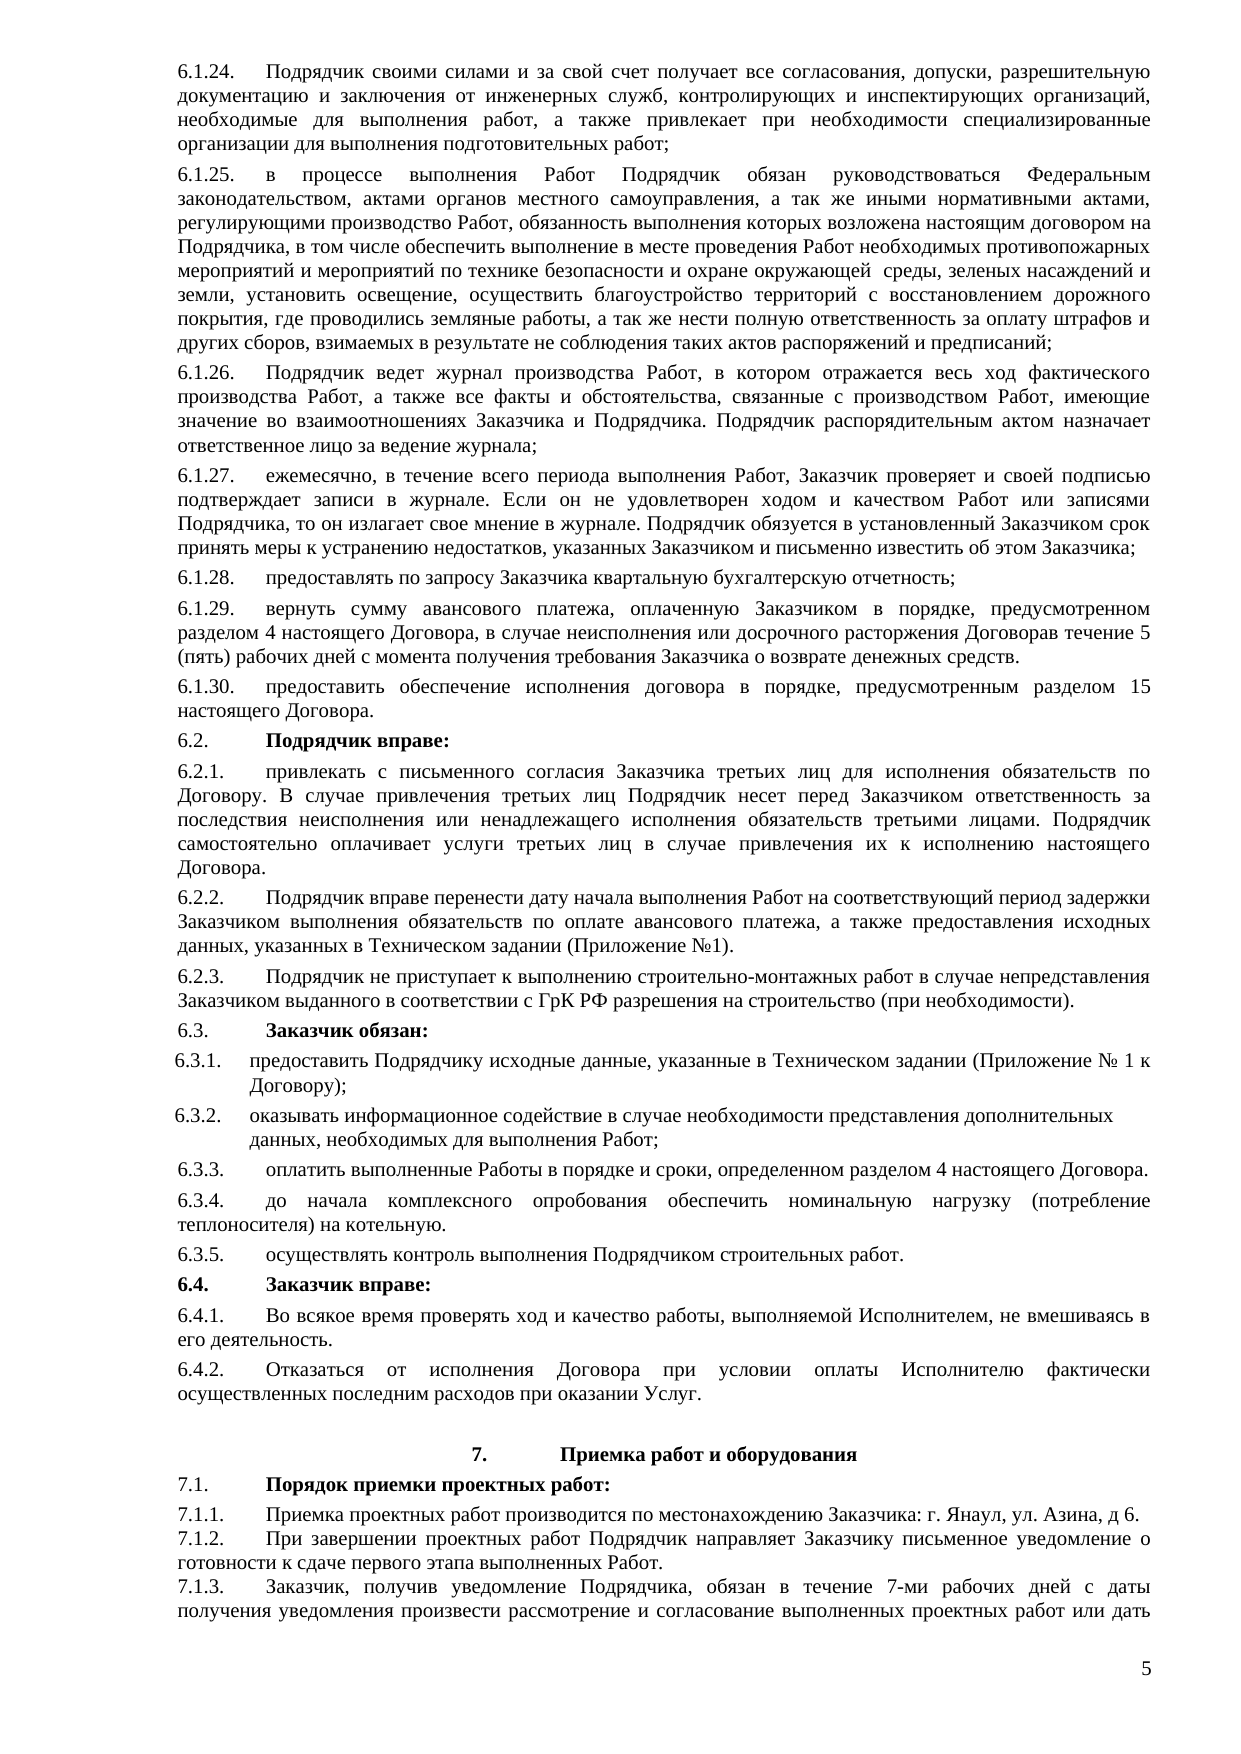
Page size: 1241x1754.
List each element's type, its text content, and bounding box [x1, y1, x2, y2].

list Во всякое время проверять ход и качество работы, выполняемой Исполнителем, не вмешиваясь в его деятельность. [177, 1302, 1152, 1351]
list предоставить Подрядчику исходные данные, указанные в Техническом задании (Приложение № 1 к Договору); [174, 1048, 1152, 1097]
list предоставить обеспечение исполнения договора в порядке, предусмотренным разделом 15 настоящего Договора. [177, 674, 1152, 722]
list Порядок приемки проектных работ: [177, 1472, 1152, 1496]
list Подрядчик вправе перенести дату начала выполнения Работ на соответствующий период задержки Заказчиком выполнения обязательств по оплате авансового платежа, а также предоставления исходных данных, указанных в Техническом задании (Приложение №1). [177, 885, 1152, 957]
list до начала комплексного опробования обеспечить номинальную нагрузку (потребление теплоносителя) на котельную. [177, 1187, 1152, 1236]
list осуществлять контроль выполнения Подрядчиком строительных работ. [177, 1242, 1152, 1266]
list Подрядчик ведет журнал производства Работ, в котором отражается весь ход фактического производства Работ, а также все факты и обстоятельства, связанные с производством Работ, имеющие значение во взаимоотношениях Заказчика и Подрядчика. Подрядчик распорядительным актом назначает ответственное лицо за ведение журнала; [177, 360, 1152, 457]
list в процессе выполнения Работ Подрядчик обязан руководствоваться Федеральным законодательством, актами органов местного самоуправления, а так же иными нормативными актами, регулирующими производство Работ, обязанность выполнения которых возложена настоящим договором на Подрядчика, в том числе обеспечить выполнение в месте проведения Работ необходимых противопожарных мероприятий и мероприятий по технике безопасности и охране окружающей среды, зеленых насаждений и земли, установить освещение, осуществить благоустройство территорий с восстановлением дорожного покрытия, где проводились земляные работы, а так же нести полную ответственность за оплату штрафов и других сборов, взимаемых в результате не соблюдения таких актов распоряжений и предписаний; [177, 162, 1152, 354]
list Подрядчик вправе: [177, 728, 1152, 752]
list Подрядчик своими силами и за свой счет получает все согласования, допуски, разрешительную документацию и заключения от инженерных служб, контролирующих и инспектирующих организаций, необходимые для выполнения работ, а также привлекает при необходимости специализированные организации для выполнения подготовительных работ; [177, 59, 1152, 155]
list ежемесячно, в течение всего периода выполнения Работ, Заказчик проверяет и своей подписью подтверждает записи в журнале. Если он не удовлетворен ходом и качеством Работ или записями Подрядчика, то он излагает свое мнение в журнале. Подрядчик обязуется в установленный Заказчиком срок принять меры к устранению недостатков, указанных Заказчиком и письменно известить об этом Заказчика; [177, 463, 1152, 559]
list При завершении проектных работ Подрядчик направляет Заказчику письменное уведомление о готовности к сдаче первого этапа выполненных Работ. [177, 1526, 1152, 1574]
list Приемка проектных работ производится по местонахождению Заказчика: г. Янаул, ул. Азина, д 6. [177, 1502, 1152, 1526]
list Заказчик обязан: [177, 1018, 1152, 1042]
list вернуть сумму авансового платежа, оплаченную Заказчиком в порядке, предусмотренном разделом 4 настоящего Договора, в случае неисполнения или досрочного расторжения Договорав течение 5 (пять) рабочих дней с момента получения требования Заказчика о возврате денежных средств. [177, 596, 1152, 668]
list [177, 1574, 1152, 1622]
list оказывать информационное содействие в случае необходимости представления дополнительных данных, необходимых для выполнения Работ; [174, 1103, 1152, 1151]
list Приемка работ и оборудования [177, 1442, 1152, 1466]
list привлекать с письменного согласия Заказчика третьих лиц для исполнения обязательств по Договору. В случае привлечения третьих лиц Подрядчик несет перед Заказчиком ответственность за последствия неисполнения или ненадлежащего исполнения обязательств третьими лицами. Подрядчик самостоятельно оплачивает услуги третьих лиц в случае привлечения их к исполнению настоящего Договора. [177, 759, 1152, 879]
list Подрядчик не приступает к выполнению строительно-монтажных работ в случае непредставления Заказчиком выданного в соответствии с ГрК РФ разрешения на строительство (при необходимости). [177, 964, 1152, 1012]
list Заказчик вправе: [177, 1272, 1152, 1296]
list предоставлять по запросу Заказчика квартальную бухгалтерскую отчетность; [177, 565, 1152, 589]
list Отказаться от исполнения Договора при условии оплаты Исполнителю фактически осуществленных последним расходов при оказании Услуг. [177, 1357, 1152, 1405]
list оплатить выполненные Работы в порядке и сроки, определенном разделом 4 настоящего Договора. [177, 1157, 1152, 1181]
